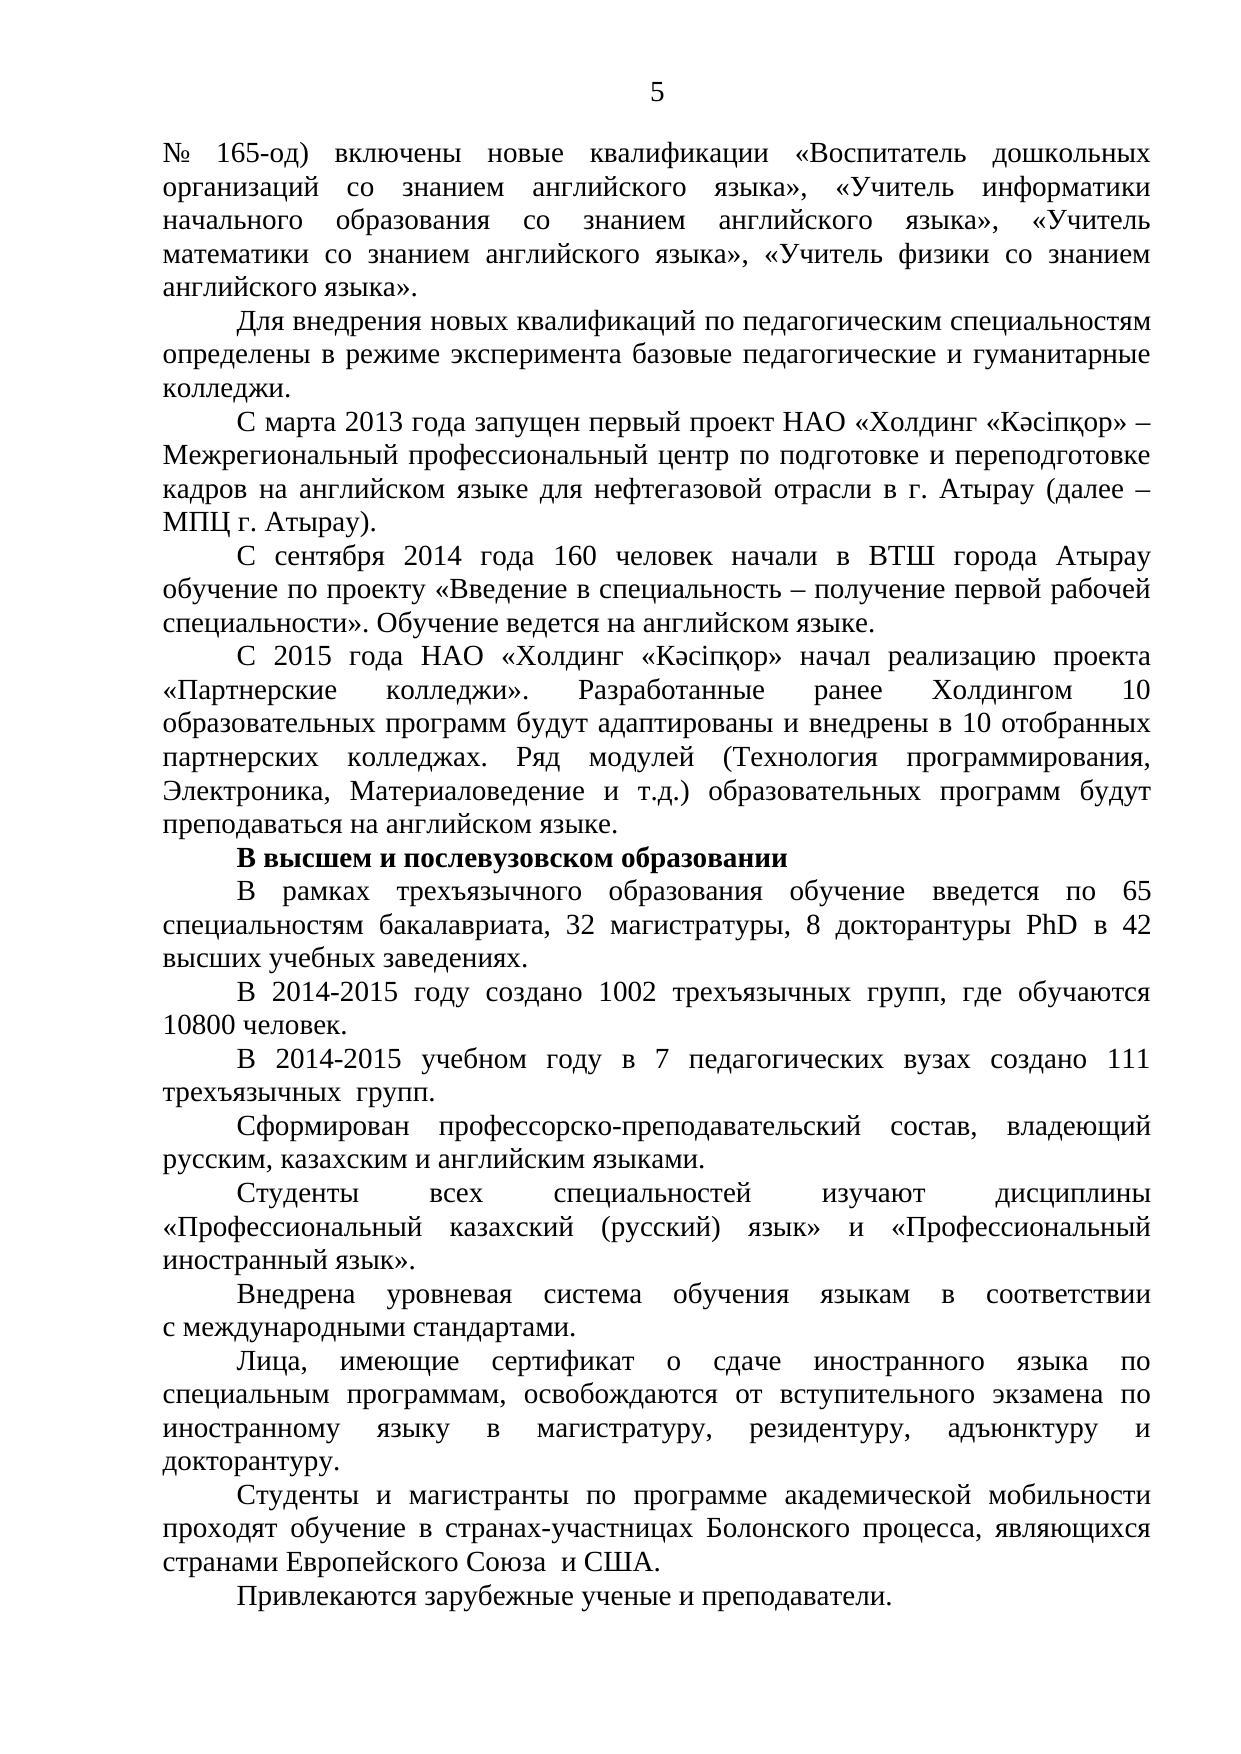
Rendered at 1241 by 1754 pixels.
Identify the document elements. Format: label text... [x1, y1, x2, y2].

text В 2014-2015 году создано 1002 трехъязычных групп, где обучаются 10800 человек. [162, 974, 1152, 1041]
text С сентября 2014 года 160 человек начали в ВТШ города Атырау обучение по проекту «Введение в специальность – получение первой рабочей специальности». Обучение ведется на английском языке. [162, 538, 1152, 638]
text Привлекаются зарубежные ученые и преподаватели. [162, 1578, 1152, 1611]
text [162, 135, 1152, 303]
text Студенты и магистранты по программе академической мобильности проходят обучение в странах-участницах Болонского процесса, являющихся странами Европейского Союза и США. [162, 1477, 1152, 1578]
text В 2014-2015 учебном году в 7 педагогических вузах создано 111 трехъязычных групп. [162, 1041, 1152, 1108]
text С 2015 года НАО «Холдинг «Кәсіпқор» начал реализацию проекта «Партнерские колледжи». Разработанные ранее Холдингом 10 образовательных программ будут адаптированы и внедрены в 10 отобранных партнерских колледжах. Ряд модулей (Технология программирования, Электроника, Материаловедение и т.д.) образовательных программ будут преподаваться на английском языке. [162, 638, 1152, 840]
text Для внедрения новых квалификаций по педагогическим специальностям определены в режиме эксперимента базовые педагогические и гуманитарные колледжи. [162, 303, 1152, 404]
text Сформирован профессорско-преподавательский состав, владеющий русским, казахским и английским языками. [162, 1108, 1152, 1175]
text В рамках трехъязычного образования обучение введется по 65 специальностям бакалавриата, 32 магистратуры, 8 докторантуры PhD в 42 высших учебных заведениях. [162, 873, 1152, 974]
text Лица, имеющие сертификат о сдаче иностранного языка по специальным программам, освобождаются от вступительного экзамена по иностранному языку в магистратуру, резидентуру, адъюнктуру и докторантуру. [162, 1343, 1152, 1477]
text Внедрена уровневая система обучения языкам в соответствии с международными стандартами. [162, 1276, 1152, 1343]
text Студенты всех специальностей изучают дисциплины «Профессиональный казахский (русский) язык» и «Профессиональный иностранный язык». [162, 1175, 1152, 1276]
text С марта 2013 года запущен первый проект НАО «Холдинг «Кәсіпқор» – Межрегиональный профессиональный центр по подготовке и переподготовке кадров на английском языке для нефтегазовой отрасли в г. Атырау (далее – МПЦ г. Атырау). [162, 404, 1152, 538]
text В высшем и послевузовском образовании [162, 840, 1152, 873]
